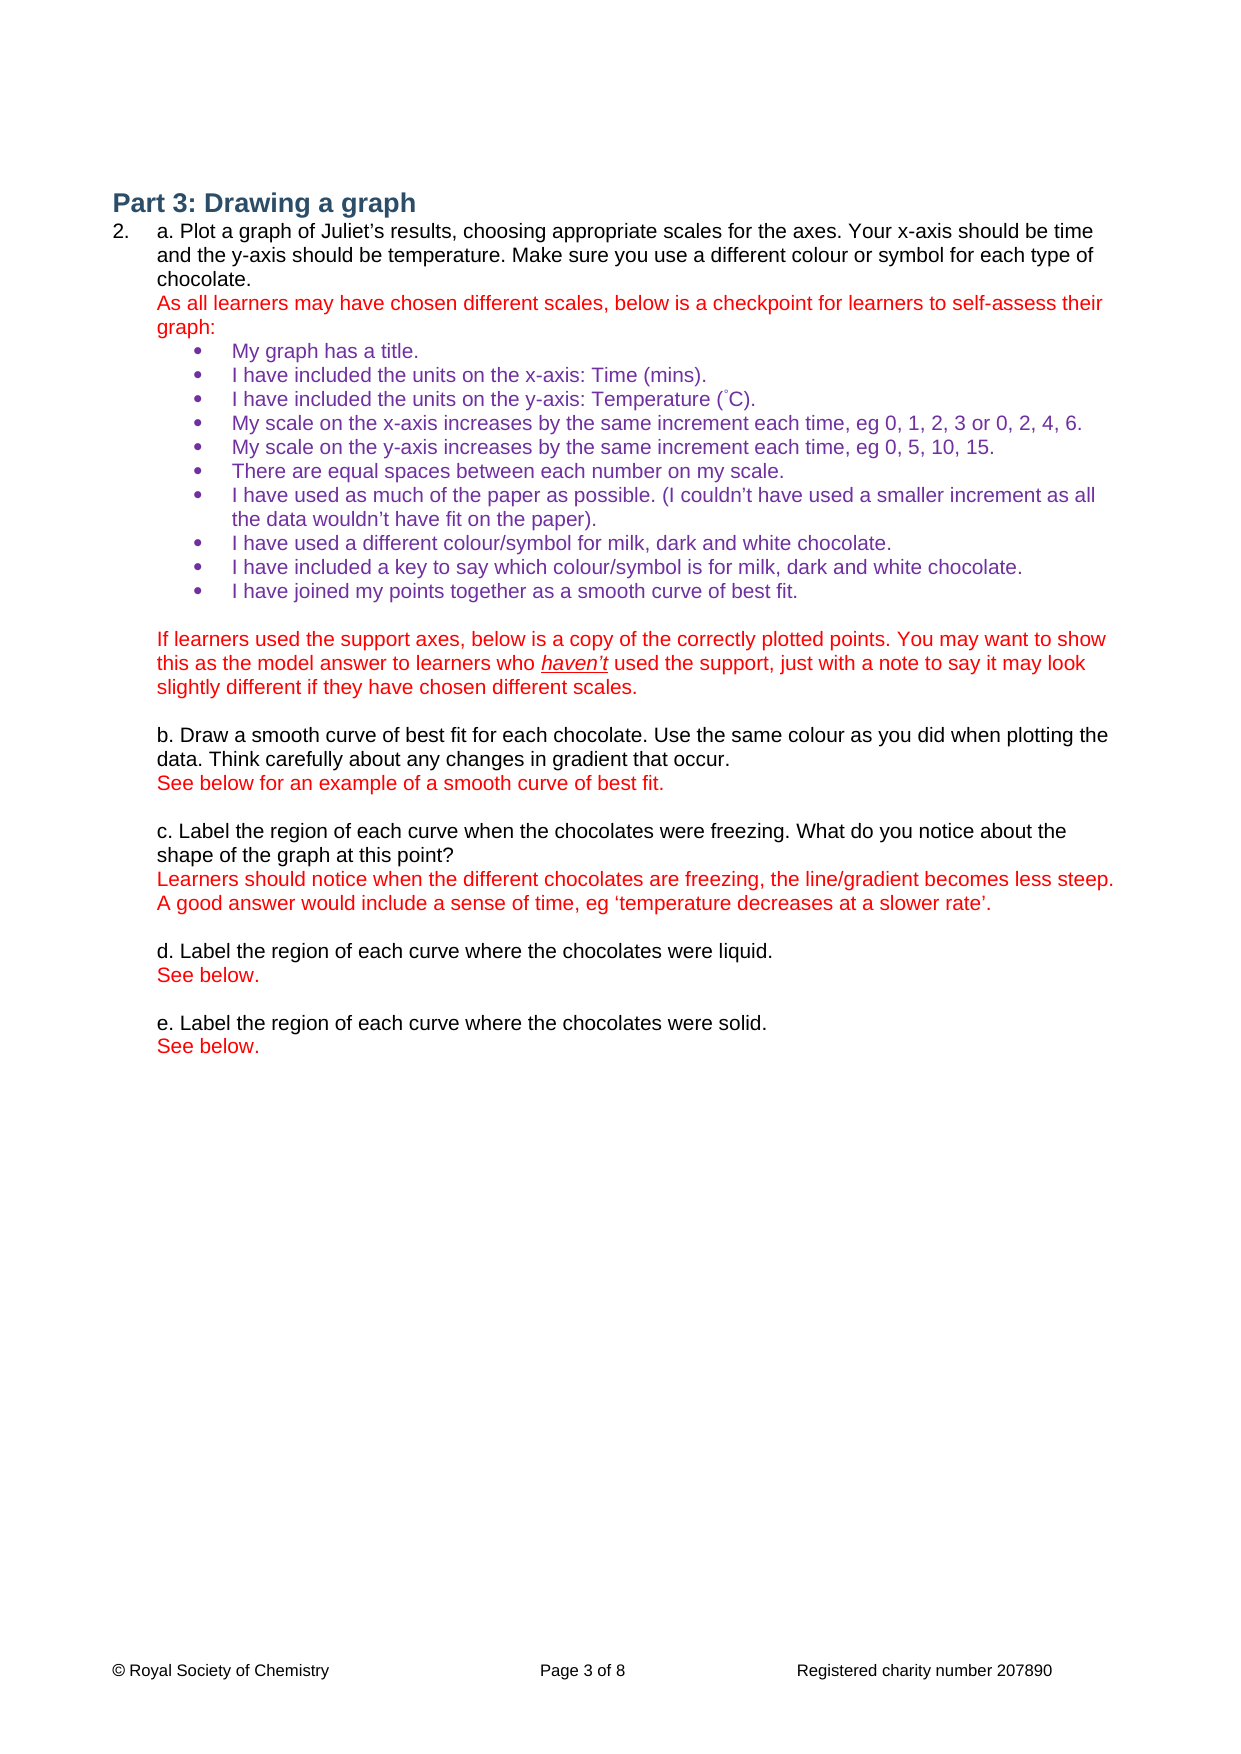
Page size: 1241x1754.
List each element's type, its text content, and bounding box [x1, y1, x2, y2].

list See below for an example of a smooth curve of best fit. [157, 771, 1128, 795]
subtitle Part 3: Drawing a graph [112, 187, 1128, 219]
list My graph has a title. [194, 338, 1128, 363]
list Learners should notice when the different chocolates are freezing, the line/gradient becomes less steep. [157, 867, 1128, 891]
list My scale on the y-axis increases by the same increment each time, eg 0, 5, 10, 15. [194, 435, 1128, 459]
list b. Draw a smooth curve of best fit for each chocolate. Use the same colour as you did when plotting the data. Think carefully about any changes in gradient that occur. [157, 699, 1128, 771]
list I have included the units on the y-axis: Temperature (°C). [194, 387, 1128, 411]
list I have used a different colour/symbol for milk, dark and white chocolate. [194, 531, 1128, 555]
list If learners used the support axes, below is a copy of the correctly plotted points. You may want to show this as the model answer to learners who haven’t used the support, just with a note to say it may look slightly different if they have chosen different scales. [157, 627, 1128, 699]
list a. Plot a graph of Juliet’s results, choosing appropriate scales for the axes. Your x-axis should be time and the y-axis should be temperature. Make sure you use a different colour or symbol for each type of chocolate. [112, 219, 1128, 291]
list See below. [157, 1034, 1128, 1058]
list I have joined my points together as a smooth curve of best fit. [194, 579, 1128, 603]
list My scale on the x-axis increases by the same increment each time, eg 0, 1, 2, 3 or 0, 2, 4, 6. [194, 411, 1128, 435]
list A good answer would include a sense of time, eg ‘temperature decreases at a slower rate’. [157, 891, 1128, 914]
list See below. [157, 962, 1128, 986]
list There are equal spaces between each number on my scale. [194, 459, 1128, 483]
list e. Label the region of each curve where the chocolates were solid. [157, 986, 1128, 1034]
list I have used as much of the paper as possible. (I couldn’t have used a smaller increment as all the data wouldn’t have fit on the paper). [194, 483, 1128, 531]
list I have included a key to say which colour/symbol is for milk, dark and white chocolate. [194, 555, 1128, 579]
list I have included the units on the x-axis: Time (mins). [194, 363, 1128, 387]
list d. Label the region of each curve where the chocolates were liquid. [157, 914, 1128, 962]
list As all learners may have chosen different scales, below is a checkpoint for learners to self-assess their graph: [157, 291, 1128, 338]
list c. Label the region of each curve when the chocolates were freezing. What do you notice about the shape of the graph at this point? [157, 795, 1128, 867]
